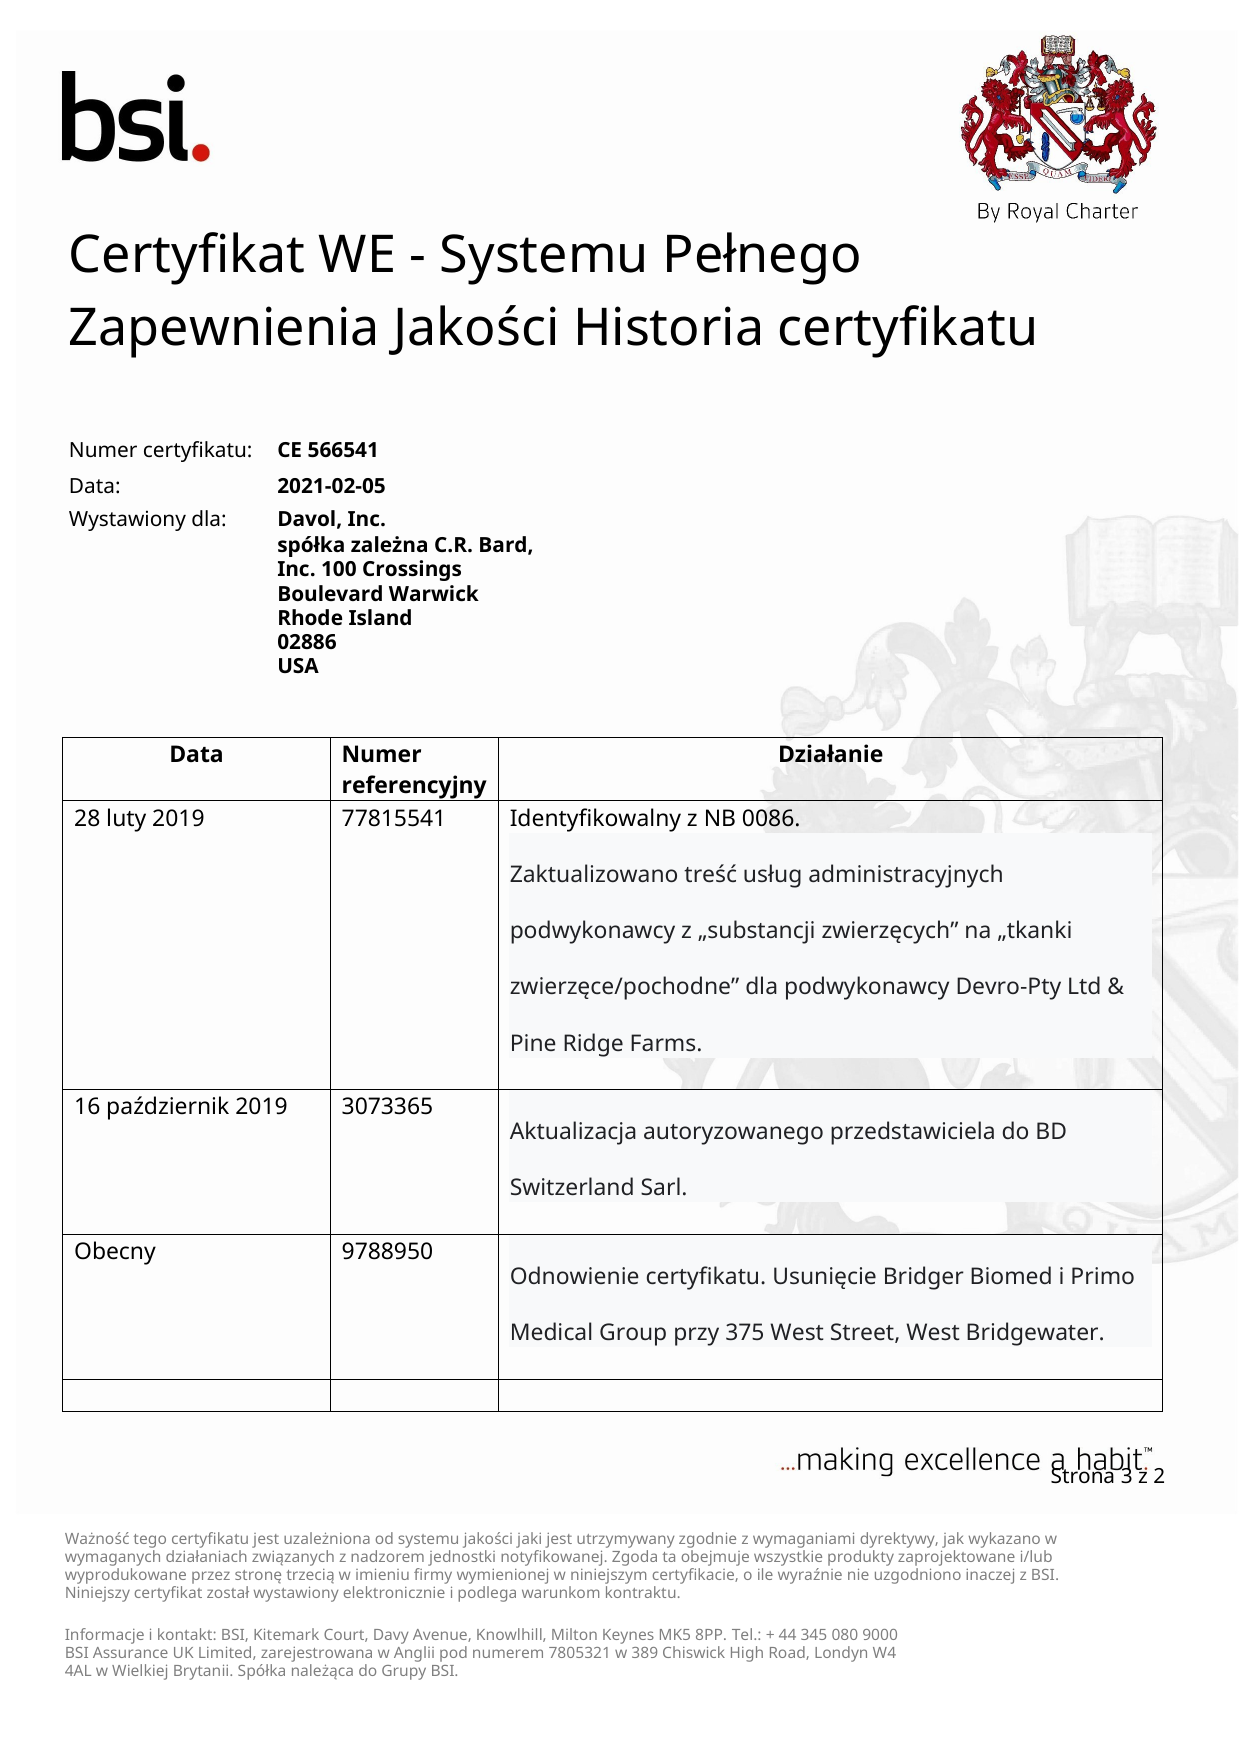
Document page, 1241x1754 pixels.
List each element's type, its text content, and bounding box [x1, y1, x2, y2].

table_cell [63, 1380, 330, 1411]
table_cell 28 luty 2019 [63, 801, 330, 1089]
subtitle spółka zależna C.R. Bard, Inc. 100 Crossings Boulevard Warwick [277, 533, 572, 606]
table_header Data [63, 738, 330, 800]
table_cell 77815541 [331, 801, 498, 1089]
table_cell 9788950 [331, 1235, 498, 1378]
text Data: 2021-02-05 [69, 471, 1176, 500]
table_header Numer referencyjny [331, 738, 498, 800]
table_cell Identyfikowalny z NB 0086. Zaktualizowano treść usług administracyjnych podwykonawcy z „substancji zwierzęcych” na „tkanki zwierzęce/pochodne” dla podwykonawcy Devro-Pty Ltd & Pine Ridge Farms. [499, 801, 1162, 1089]
picture [0, 0, 1239, 1753]
table_cell Obecny [63, 1235, 330, 1378]
table_cell [499, 1380, 1162, 1411]
table_cell 3073365 [331, 1090, 498, 1234]
subtitle Certyfikat WE - Systemu Pełnego Zapewnienia Jakości Historia certyfikatu [69, 216, 1176, 360]
table_cell [331, 1380, 498, 1411]
text Wystawiony dla: Davol, Inc. [69, 507, 1176, 532]
text Rhode Island 02886 [277, 606, 418, 654]
table_cell Odnowienie certyfikatu. Usunięcie Bridger Biomed i Primo Medical Group przy 375 West Street, West Bridgewater. [499, 1235, 1162, 1378]
table_cell 16 październik 2019 [63, 1090, 330, 1234]
table_header Działanie [499, 738, 1162, 800]
table_cell Aktualizacja autoryzowanego przedstawiciela do BD Switzerland Sarl. [499, 1090, 1162, 1234]
text USA [277, 655, 1176, 678]
text Numer certyfikatu: CE 566541 [69, 436, 1176, 464]
